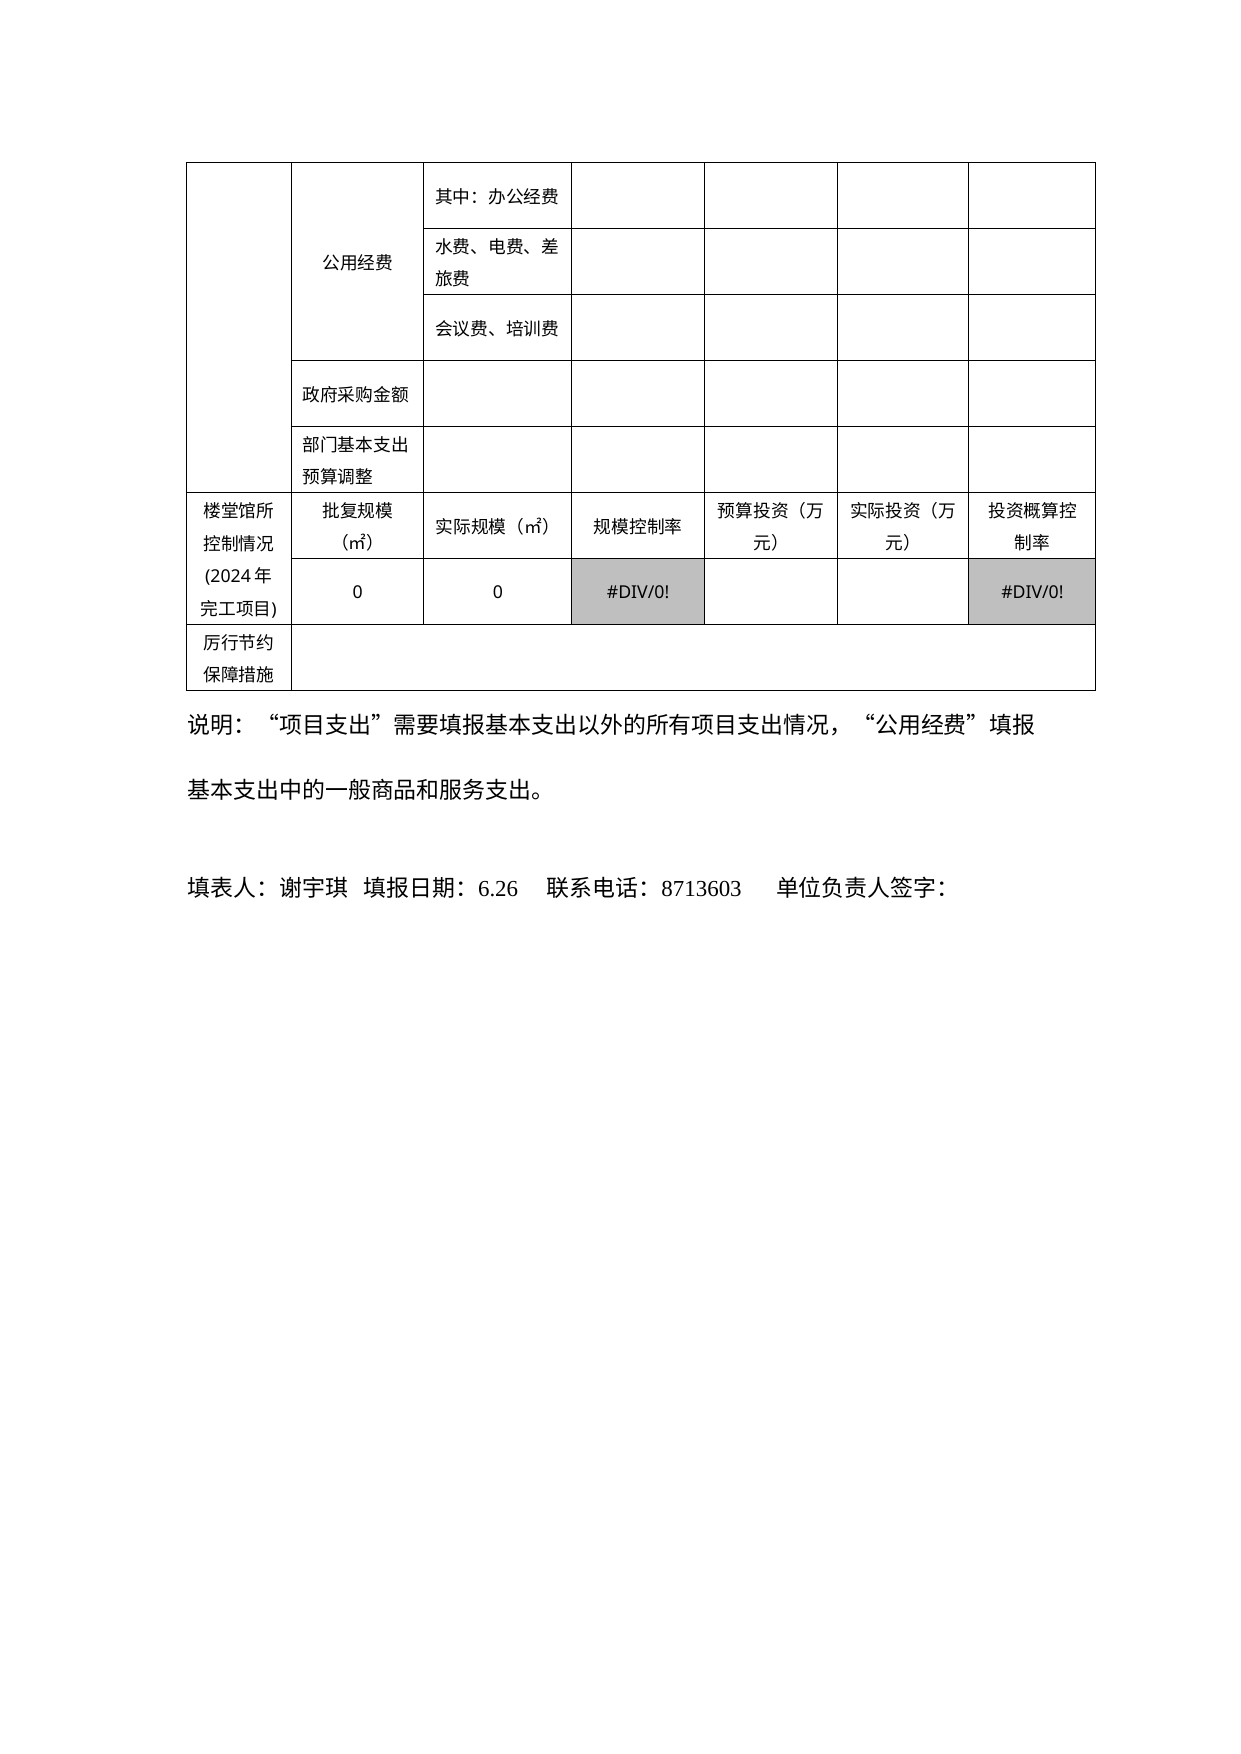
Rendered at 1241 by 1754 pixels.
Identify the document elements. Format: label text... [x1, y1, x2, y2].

table_cell [838, 559, 968, 624]
table_cell [572, 427, 704, 492]
table_cell [572, 361, 704, 426]
table_cell 实际规模（㎡） [424, 493, 571, 558]
table_cell 其中：办公经费 [424, 163, 571, 228]
table_cell [705, 163, 837, 228]
table_cell 厉行节约保障措施 [187, 625, 291, 690]
table_cell 预算投资（万元） [705, 493, 837, 558]
table_cell 0 [292, 559, 423, 624]
table_cell [969, 229, 1095, 294]
table_cell 公用经费 [292, 163, 423, 360]
table_cell 楼堂馆所控制情况(2024年完工项目) [187, 493, 291, 624]
table_cell #DIV/0! [969, 559, 1095, 624]
table_cell [705, 295, 837, 360]
table_cell [424, 361, 571, 426]
table_cell [969, 295, 1095, 360]
table_cell 规模控制率 [572, 493, 704, 558]
table_cell [969, 163, 1095, 228]
table_cell 水费、电费、差旅费 [424, 229, 571, 294]
table_cell [572, 163, 704, 228]
table_cell [705, 559, 837, 624]
table_cell 0 [424, 559, 571, 624]
table_cell 批复规模 （㎡） [292, 493, 423, 558]
table_cell [705, 229, 837, 294]
text 说明：“项目支出”需要填报基本支出以外的所有项目支出情况，“公用经费”填报基本支出中的一般商品和服务支出。 [187, 691, 1053, 821]
table_cell [705, 427, 837, 492]
table_cell 部门基本支出预算调整 [292, 427, 423, 492]
table_cell [572, 295, 704, 360]
table_cell [572, 229, 704, 294]
table_cell 会议费、培训费 [424, 295, 571, 360]
text 填表人：谢宇琪 填报日期：6.26 联系电话：8713603 单位负责人签字：附件2 [187, 854, 1053, 919]
table_cell 政府采购金额 [292, 361, 423, 426]
table_cell 投资概算控制率 [969, 493, 1095, 558]
table_cell [292, 625, 1095, 690]
table_cell [838, 163, 968, 228]
table_cell [838, 427, 968, 492]
table_cell [969, 361, 1095, 426]
table_cell [838, 361, 968, 426]
table_cell [969, 427, 1095, 492]
table_cell [424, 427, 571, 492]
table_cell [838, 229, 968, 294]
table_cell 实际投资（万元） [838, 493, 968, 558]
table_cell [705, 361, 837, 426]
table_cell [838, 295, 968, 360]
table_cell #DIV/0! [572, 559, 704, 624]
